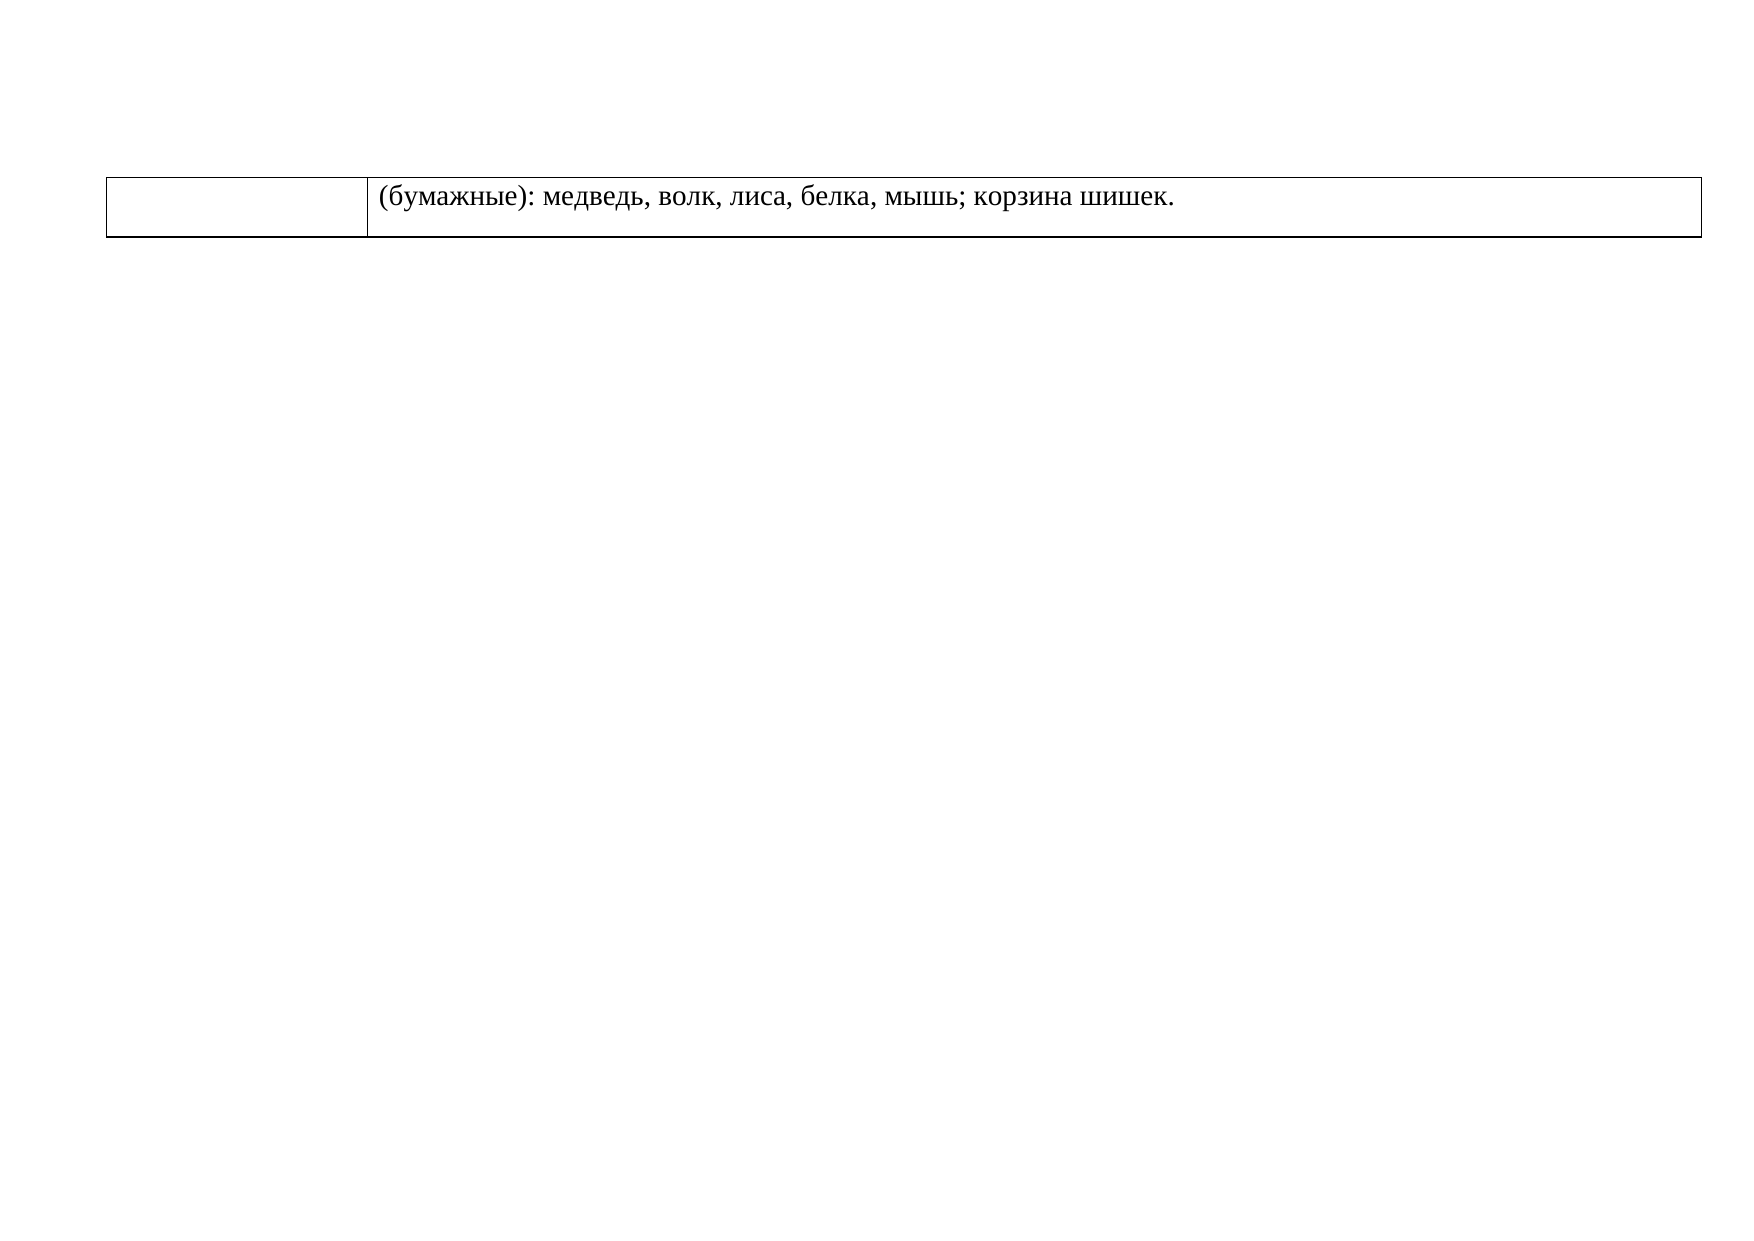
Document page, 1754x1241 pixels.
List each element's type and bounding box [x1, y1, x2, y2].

table_cell [107, 178, 367, 236]
table_cell [368, 178, 1701, 236]
